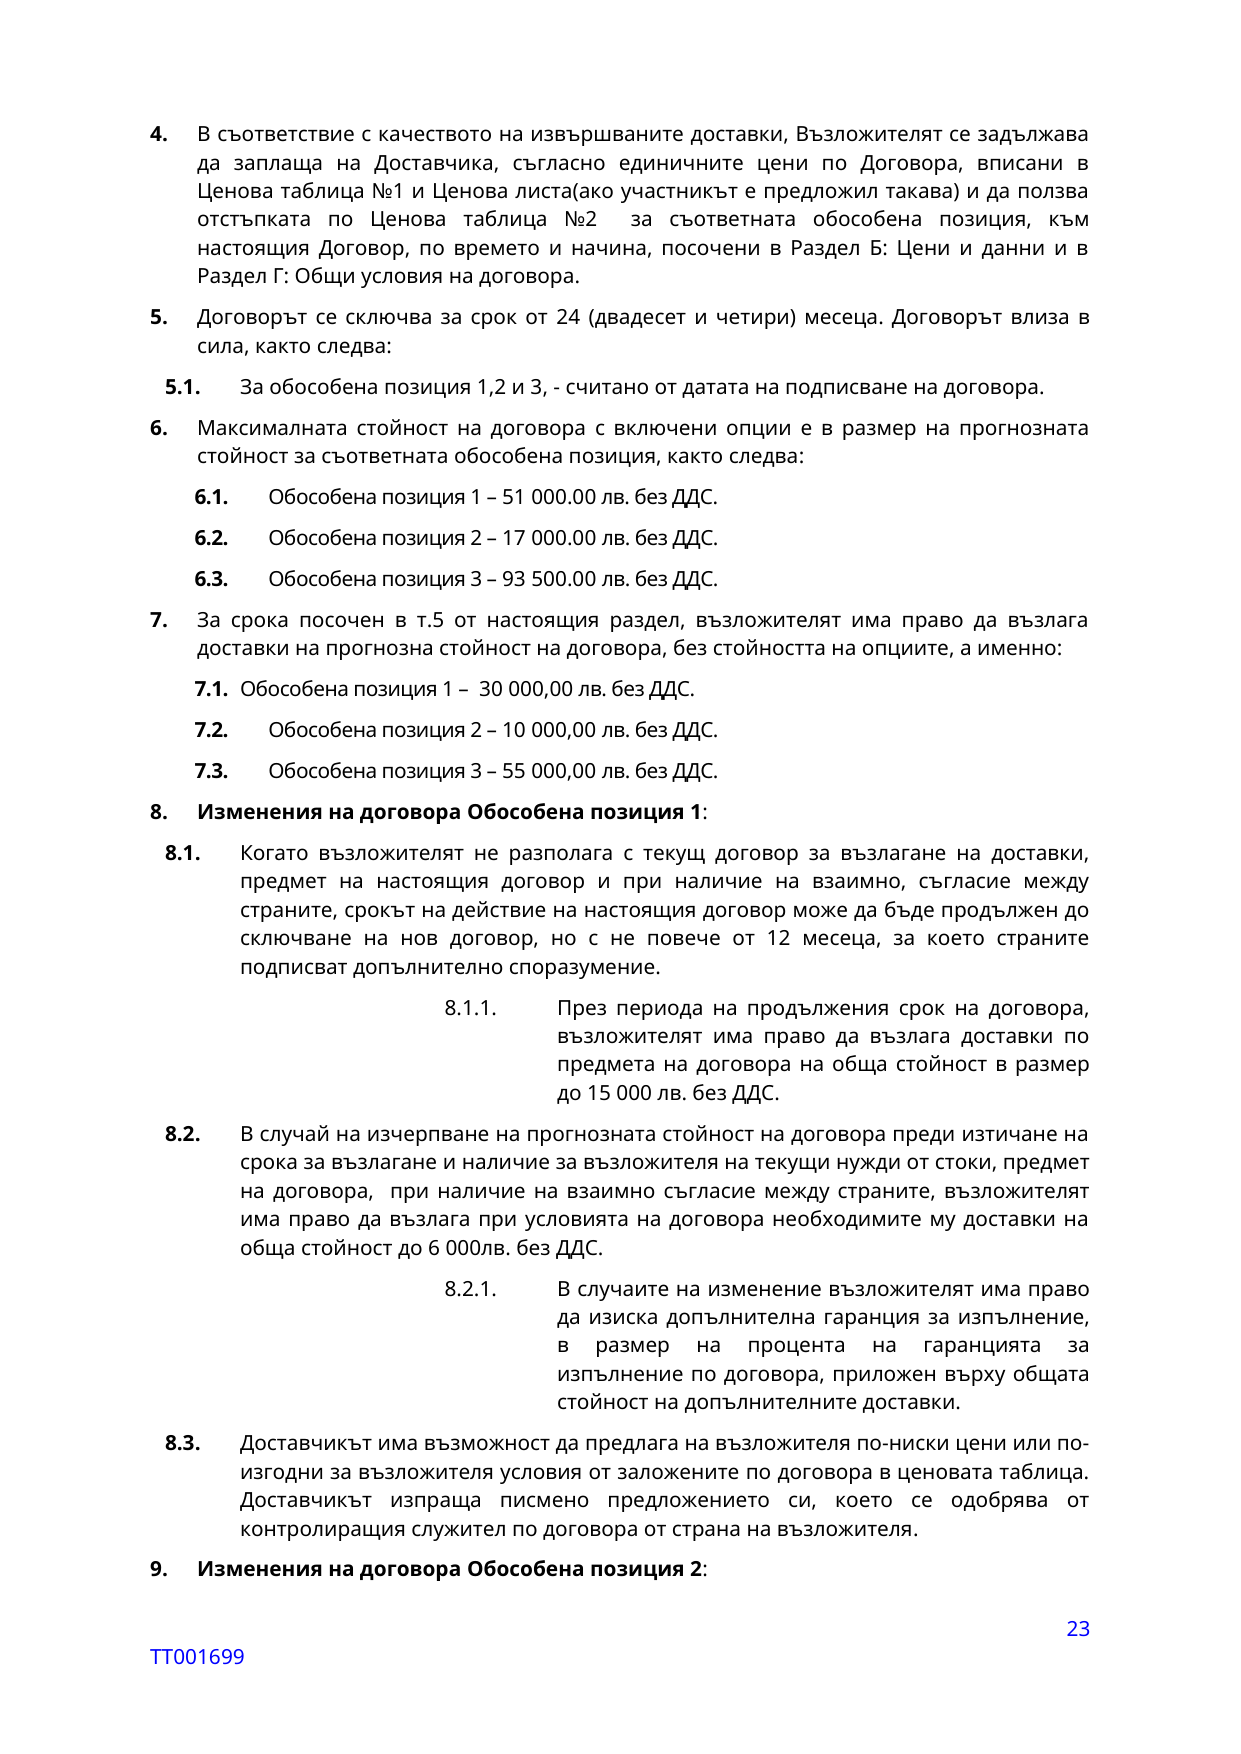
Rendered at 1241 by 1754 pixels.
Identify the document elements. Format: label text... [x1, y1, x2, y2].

list За обособена позиция 1,2 и 3, - считано от датата на подписване на договора. [165, 372, 1090, 400]
list Изменения на договора Обособена позиция 2: [150, 1554, 1090, 1583]
list Обособена позиция 2 – 10 000,00 лв. без ДДС. [194, 715, 1090, 744]
list В случаите на изменение възложителят има право да изиска допълнителна гаранция за изпълнение, в размер на процента на гаранцията за изпълнение по договора, приложен върху общата стойност на допълнителните доставки. [444, 1274, 1090, 1416]
list Доставчикът има възможност да предлага на възложителя по-ниски цени или по-изгодни за възложителя условия от заложените по договора в ценовата таблица. Доставчикът изпраща писмено предложението си, което се одобрява от контролиращия служител по договора от страна на възложителя. [165, 1428, 1090, 1542]
list За срока посочен в т.5 от настоящия раздел, възложителят има право да възлага доставки на прогнозна стойност на договора, без стойността на опциите, а именно: [150, 605, 1090, 662]
list В съответствие с качеството на извършваните доставки, Възложителят се задължава да заплаща на Доставчика, съгласно единичните цени по Договора, вписани в Ценова таблица №1 и Ценова листа(ако участникът е предложил такава) и да ползва отстъпката по Ценова таблица №2 за съответната обособена позиция, към настоящия Договор, по времето и начина, посочени в Раздел Б: Цени и данни и в Раздел Г: Общи условия на договора. [150, 119, 1090, 290]
list Когато възложителят не разполага с текущ договор за възлагане на доставки, предмет на настоящия договор и при наличие на взаимно, съгласие между страните, срокът на действие на настоящия договор може да бъде продължен до сключване на нов договор, но с не повече от 12 месеца, за което страните подписват допълнително споразумение. [165, 838, 1090, 980]
list Изменения на договора Обособена позиция 1: [150, 797, 1090, 826]
list Договорът се сключва за срок от 24 (двадесет и четири) месеца. Договорът влиза в сила, както следва: [150, 302, 1090, 359]
list Обособена позиция 2 – 17 000.00 лв. без ДДС. [194, 523, 1090, 551]
list Обособена позиция 3 – 93 500.00 лв. без ДДС. [194, 564, 1090, 592]
list Обособена позиция 1 – 30 000,00 лв. без ДДС. [194, 674, 1090, 703]
list В случай на изчерпване на прогнозната стойност на договора преди изтичане на срока за възлагане и наличие за възложителя на текущи нужди от стоки, предмет на договора, при наличие на взаимно съгласие между страните, възложителят има право да възлага при условията на договора необходимите му доставки на обща стойност до 6 000лв. без ДДС. [165, 1119, 1090, 1261]
list Обособена позиция 1 – 51 000.00 лв. без ДДС. [194, 482, 1090, 511]
list През периода на продължения срок на договора, възложителят има право да възлага доставки по предмета на договора на обща стойност в размер до 15 000 лв. без ДДС. [444, 993, 1090, 1106]
list Обособена позиция 3 – 55 000,00 лв. без ДДС. [194, 756, 1090, 784]
list Максималната стойност на договора с включени опции е в размер на прогнозната стойност за съответната обособена позиция, както следва: [150, 413, 1090, 469]
